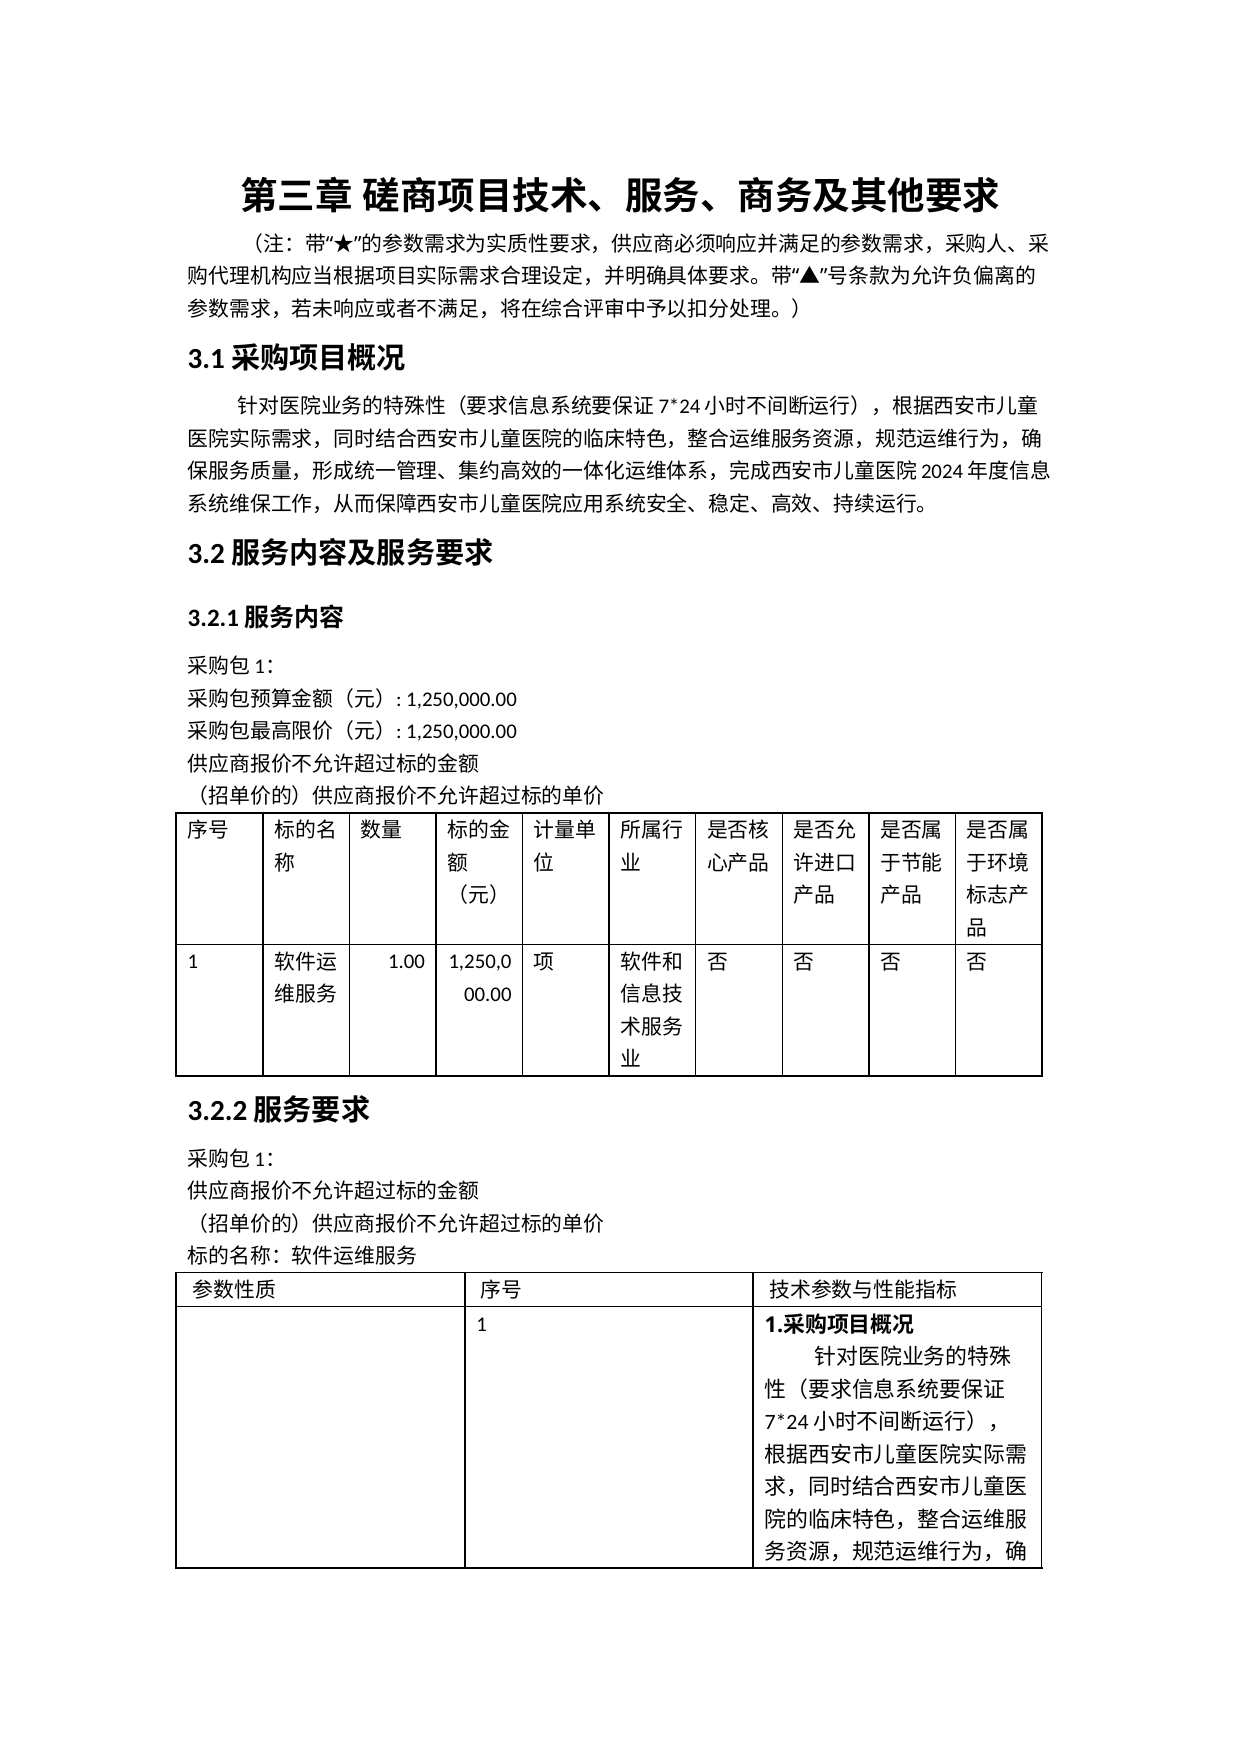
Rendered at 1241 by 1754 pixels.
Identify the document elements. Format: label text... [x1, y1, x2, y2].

text 采购包预算金额（元）: 1,250,000.00 [187, 682, 1053, 714]
text （招单价的）供应商报价不允许超过标的单价 [187, 1207, 1053, 1239]
table_header 标的名称 [264, 814, 349, 943]
text 3.2服务内容及服务要求 [187, 519, 1053, 584]
text 采购包最高限价（元）: 1,250,000.00 [187, 714, 1053, 747]
table_header 计量单位 [523, 814, 608, 943]
table_header 是否属于环境标志产品 [956, 814, 1041, 943]
table_header 标的金额 （元） [437, 814, 522, 943]
table_cell 否 [956, 945, 1041, 1075]
table_cell 否 [783, 945, 868, 1075]
table_header 数量 [350, 814, 435, 943]
table_header 序号 [466, 1273, 752, 1306]
table_cell 项 [523, 945, 608, 1075]
text 3.2.1服务内容 [187, 584, 1053, 649]
table_cell 否 [870, 945, 955, 1075]
table_header 参数性质 [177, 1273, 464, 1306]
text 第三章 磋商项目技术、服务、商务及其他要求 [187, 162, 1053, 227]
text 采购包1： [187, 649, 1053, 682]
text 3.1采购项目概况 [187, 324, 1053, 389]
text 采购包1： [187, 1142, 1053, 1174]
table_cell [177, 1307, 464, 1567]
table_header 所属行业 [610, 814, 695, 943]
table_header 是否属于节能产品 [870, 814, 955, 943]
table_cell 否 [696, 945, 782, 1075]
text 供应商报价不允许超过标的金额 [187, 747, 1053, 779]
table_header 是否核心产品 [696, 814, 782, 943]
table_cell 1,250,000.00 [437, 945, 522, 1075]
table_cell 软件和信息技术服务业 [610, 945, 695, 1075]
table_header 是否允许进口产品 [783, 814, 868, 943]
table_cell 1.00 [350, 945, 435, 1075]
table_header 序号 [177, 814, 262, 943]
table_header 技术参数与性能指标 [754, 1273, 1041, 1306]
text 标的名称：软件运维服务 [187, 1239, 1053, 1272]
text 针对医院业务的特殊性（要求信息系统要保证7*24小时不间断运行），根据西安市儿童医院实际需求，同时结合西安市儿童医院的临床特色，整合运维服务资源，规范运维行为，确保服务质量，形成统一管理、集约高效的一体化运维体系，完成西安市儿童医院2024年度信息系统维保工作，从而保障西安市儿童医院应用系统安全、稳定、高效、持续运行。 [187, 389, 1053, 519]
text 供应商报价不允许超过标的金额 [187, 1174, 1053, 1207]
text （招单价的）供应商报价不允许超过标的单价 [187, 779, 1053, 812]
text （注：带“★”的参数需求为实质性要求，供应商必须响应并满足的参数需求，采购人、采购代理机构应当根据项目实际需求合理设定，并明确具体要求。带“▲”号条款为允许负偏离的参数需求，若未响应或者不满足，将在综合评审中予以扣分处理。） [187, 227, 1053, 324]
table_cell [754, 1307, 1041, 1567]
table_cell 软件运维服务 [264, 945, 349, 1075]
text 3.2.2服务要求 [187, 1077, 1053, 1142]
table_cell 1 [466, 1307, 752, 1567]
table_cell 1 [177, 945, 262, 1075]
